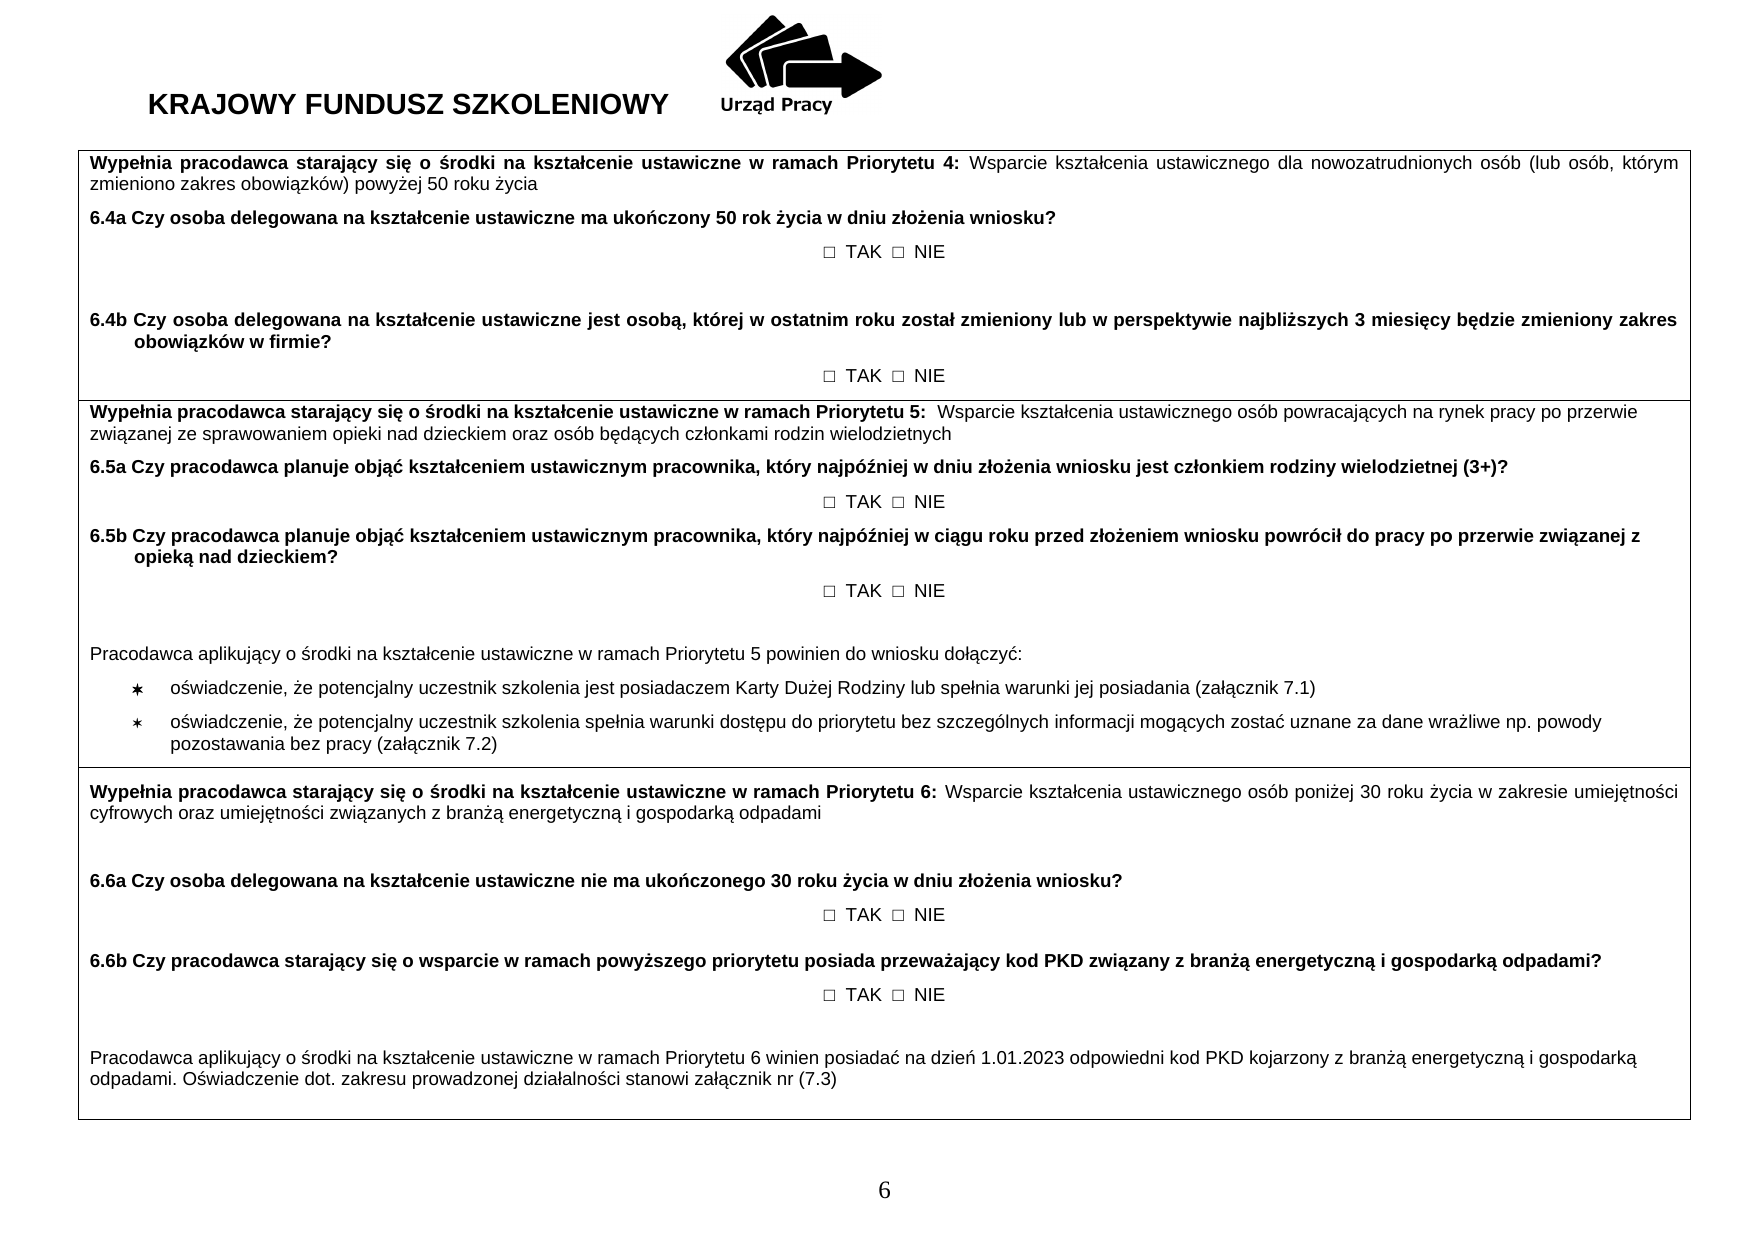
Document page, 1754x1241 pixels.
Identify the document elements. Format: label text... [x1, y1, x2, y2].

table_cell Wypełnia pracodawca starający się o środki na kształcenie ustawiczne w ramach Priorytetu 5: Wsparcie kształcenia ustawicznego osób powracających na rynek pracy po przerwie związanej ze sprawowaniem opieki nad dzieckiem oraz osób będących członkami rodzin wielodzietnych 6.5a Czy pracodawca planuje objąć kształceniem ustawicznym pracownika, który najpóźniej w dniu złożenia wniosku jest członkiem rodziny wielodzietnej (3+)? □ TAK □ NIE 6.5b Czy pracodawca planuje objąć kształceniem ustawicznym pracownika, który najpóźniej w ciągu roku przed złożeniem wniosku powrócił do pracy po przerwie związanej z opieką nad dzieckiem? □ TAK □ NIE Pracodawca aplikujący o środki na kształcenie ustawiczne w ramach Priorytetu 5 powinien do wniosku dołączyć: oświadczenie, że potencjalny uczestnik szkolenia jest posiadaczem Karty Dużej Rodziny lub spełnia warunki jej posiadania (załącznik 7.1) oświadczenie, że potencjalny uczestnik szkolenia spełnia warunki dostępu do priorytetu bez szczególnych informacji mogących zostać uznane za dane wrażliwe np. powody pozostawania bez pracy (załącznik 7.2) [79, 401, 1690, 767]
table_cell Wypełnia pracodawca starający się o środki na kształcenie ustawiczne w ramach Priorytetu 4: Wsparcie kształcenia ustawicznego dla nowozatrudnionych osób (lub osób, którym zmieniono zakres obowiązków) powyżej 50 roku życia 6.4a Czy osoba delegowana na kształcenie ustawiczne ma ukończony 50 rok życia w dniu złożenia wniosku? □ TAK □ NIE 6.4b Czy osoba delegowana na kształcenie ustawiczne jest osobą, której w ostatnim roku został zmieniony lub w perspektywie najbliższych 3 miesięcy będzie zmieniony zakres obowiązków w firmie? □ TAK □ NIE [79, 151, 1690, 400]
table_cell Wypełnia pracodawca starający się o środki na kształcenie ustawiczne w ramach Priorytetu 6: Wsparcie kształcenia ustawicznego osób poniżej 30 roku życia w zakresie umiejętności cyfrowych oraz umiejętności związanych z branżą energetyczną i gospodarką odpadami 6.6a Czy osoba delegowana na kształcenie ustawiczne nie ma ukończonego 30 roku życia w dniu złożenia wniosku? □ TAK □ NIE 6.6b Czy pracodawca starający się o wsparcie w ramach powyższego priorytetu posiada przeważający kod PKD związany z branżą energetyczną i gospodarką odpadami? □ TAK □ NIE Pracodawca aplikujący o środki na kształcenie ustawiczne w ramach Priorytetu 6 winien posiadać na dzień 1.01.2023 odpowiedni kod PKD kojarzony z branżą energetyczną i gospodarką odpadami. Oświadczenie dot. zakresu prowadzonej działalności stanowi załącznik nr (7.3) [79, 768, 1690, 1118]
picture [721, 14, 883, 115]
